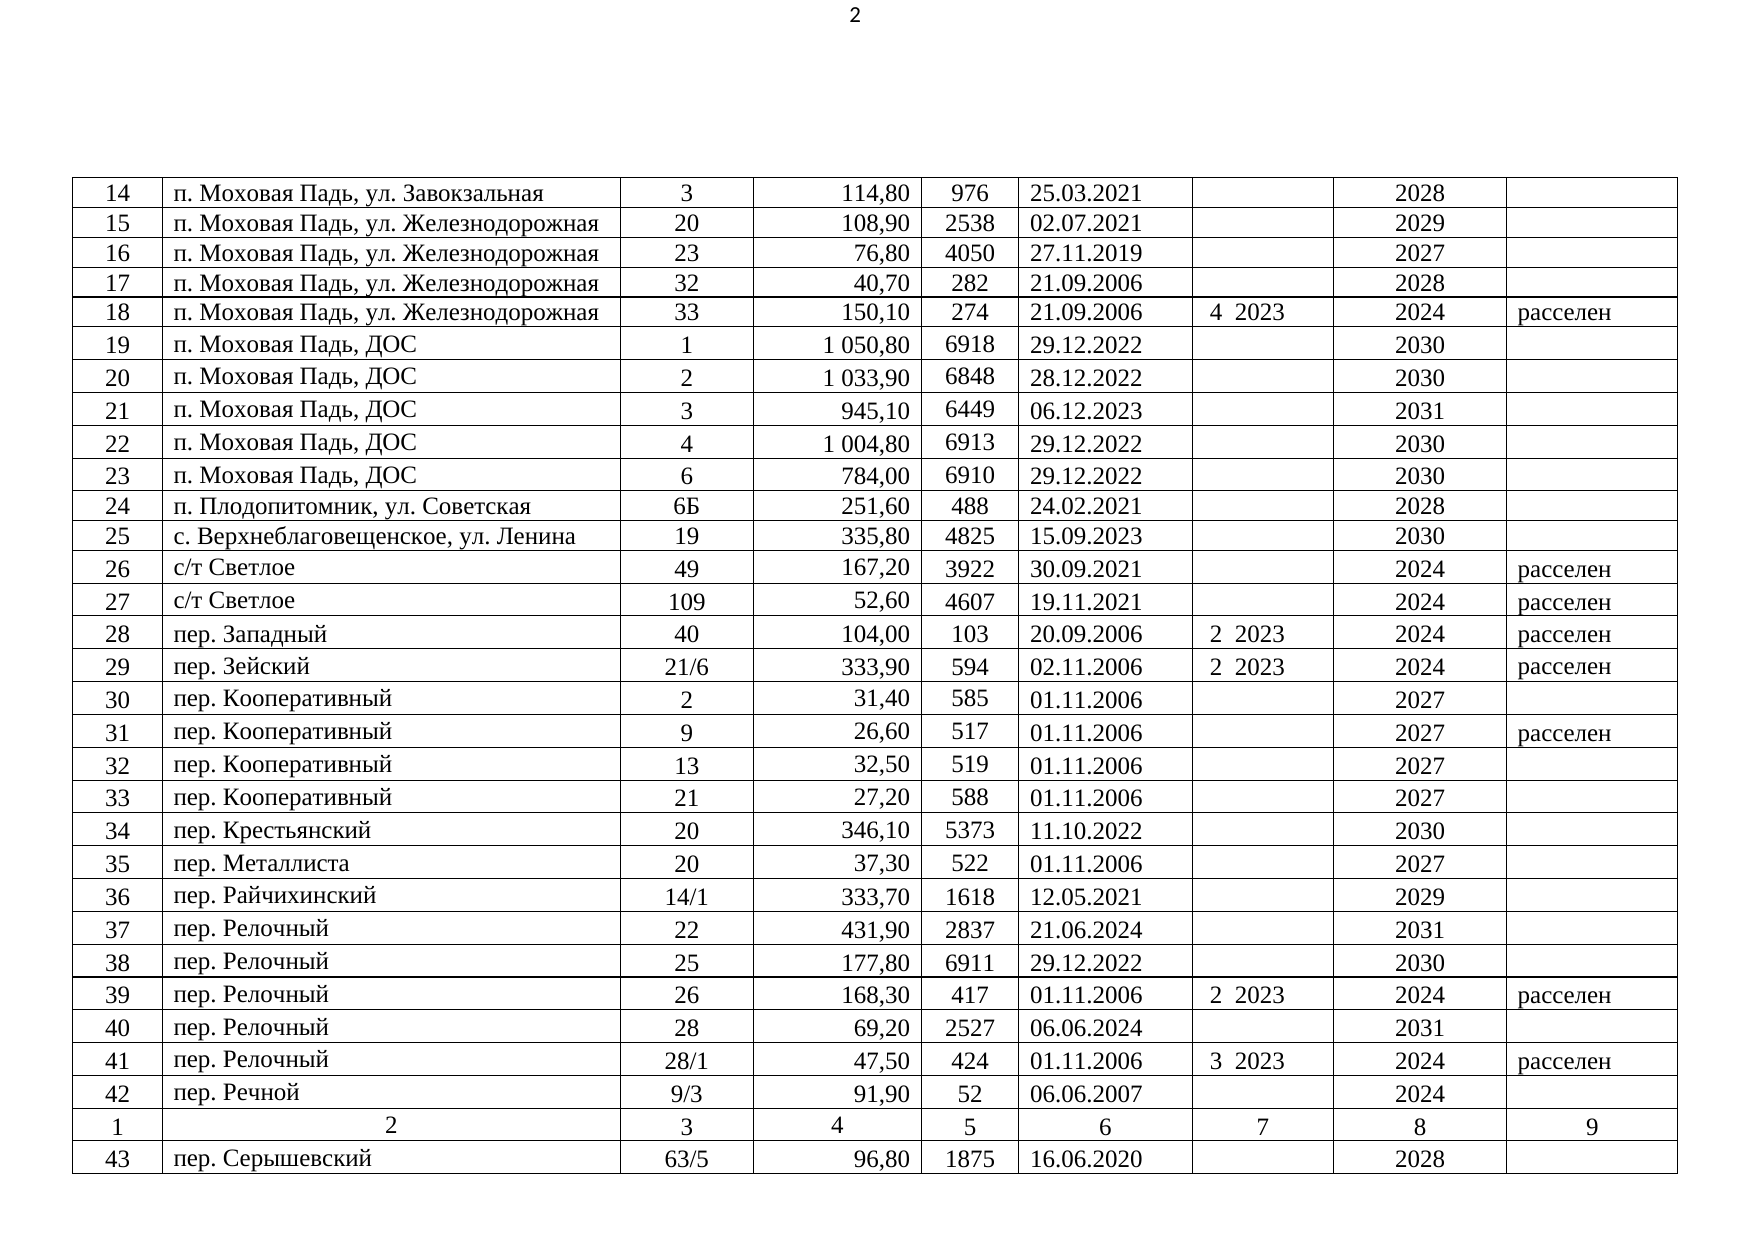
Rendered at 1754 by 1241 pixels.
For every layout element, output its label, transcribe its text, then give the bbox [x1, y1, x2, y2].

table_cell 2 2023 [1193, 649, 1333, 681]
table_cell 2538 [922, 208, 1018, 237]
table_cell 431,90 [754, 912, 921, 943]
table_cell 35 [73, 846, 162, 878]
table_cell 2030 [1334, 945, 1506, 976]
table_cell 2024 [1334, 1043, 1506, 1075]
table_cell [1193, 268, 1333, 296]
table_cell 2024 [1334, 584, 1506, 615]
table_cell п. Моховая Падь, ДОС [163, 426, 620, 457]
table_cell 103 [922, 616, 1018, 648]
table_cell 2 [163, 1109, 620, 1140]
table_cell 6449 [922, 393, 1018, 424]
table_cell 1 033,90 [754, 360, 921, 392]
table_cell 33 [73, 781, 162, 812]
table_cell [1193, 1076, 1333, 1108]
table_cell п. Моховая Падь, ДОС [163, 459, 620, 490]
table_cell 21/6 [621, 649, 753, 681]
table_cell 7 [1193, 1109, 1333, 1140]
table_cell 29 [73, 649, 162, 681]
table_cell 4 2023 [1193, 298, 1333, 326]
table_cell 21.09.2006 [1019, 298, 1192, 326]
table_cell пер. Релочный [163, 978, 620, 1009]
table_cell 27,20 [754, 781, 921, 812]
table_cell 26 [73, 551, 162, 583]
table_cell 4607 [922, 584, 1018, 615]
table_cell 32 [73, 748, 162, 779]
table_cell [1507, 846, 1677, 878]
table_cell 1875 [922, 1141, 1018, 1173]
table_cell 34 [73, 813, 162, 845]
table_cell 69,20 [754, 1010, 921, 1042]
table_cell 37,30 [754, 846, 921, 878]
table_cell [1507, 268, 1677, 296]
table_cell п. Моховая Падь, ул. Железнодорожная [163, 268, 620, 296]
table_cell 14/1 [621, 879, 753, 911]
table_cell с/т Светлое [163, 551, 620, 583]
table_cell 26 [621, 978, 753, 1009]
table_cell 2031 [1334, 393, 1506, 424]
table_cell 2028 [1334, 491, 1506, 520]
table_cell 2527 [922, 1010, 1018, 1042]
table_cell 20.09.2006 [1019, 616, 1192, 648]
table_cell 177,80 [754, 945, 921, 976]
table_cell 2029 [1334, 208, 1506, 237]
table_cell [1193, 879, 1333, 911]
table_cell [1507, 459, 1677, 490]
table_cell пер. Кооперативный [163, 748, 620, 779]
table_cell 2024 [1334, 298, 1506, 326]
table_cell 976 [922, 178, 1018, 207]
table_cell 333,70 [754, 879, 921, 911]
table_cell 19 [621, 521, 753, 550]
table_cell 346,10 [754, 813, 921, 845]
table_cell 282 [922, 268, 1018, 296]
table_cell 9 [1507, 1109, 1677, 1140]
table_cell 19.11.2021 [1019, 584, 1192, 615]
table_cell 3922 [922, 551, 1018, 583]
table_cell 11.10.2022 [1019, 813, 1192, 845]
table_cell 2030 [1334, 327, 1506, 359]
table_cell [1193, 426, 1333, 457]
table_cell 1618 [922, 879, 1018, 911]
table_cell 2024 [1334, 1076, 1506, 1108]
table_cell 02.07.2021 [1019, 208, 1192, 237]
table_cell 6Б [621, 491, 753, 520]
table_cell 06.12.2023 [1019, 393, 1192, 424]
table_cell 2030 [1334, 459, 1506, 490]
table_cell [1193, 715, 1333, 747]
table_cell 01.11.2006 [1019, 846, 1192, 878]
table_cell 01.11.2006 [1019, 781, 1192, 812]
table_cell 23 [73, 459, 162, 490]
table_cell 945,10 [754, 393, 921, 424]
table_cell [1507, 393, 1677, 424]
table_cell расселен [1507, 715, 1677, 747]
table_cell [1507, 238, 1677, 267]
table_cell 29.12.2022 [1019, 459, 1192, 490]
table_cell [1193, 813, 1333, 845]
table_cell 4 [621, 426, 753, 457]
table_cell 6918 [922, 327, 1018, 359]
table_cell 40,70 [754, 268, 921, 296]
table_cell 36 [73, 879, 162, 911]
table_cell п. Моховая Падь, ДОС [163, 360, 620, 392]
table_cell [1507, 491, 1677, 520]
table_cell 1 [621, 327, 753, 359]
table_cell 2028 [1334, 1141, 1506, 1173]
table_cell расселен [1507, 616, 1677, 648]
table_cell 3 2023 [1193, 1043, 1333, 1075]
table_cell 15 [73, 208, 162, 237]
table_cell [1193, 238, 1333, 267]
table_cell 30 [73, 682, 162, 714]
table_cell 2027 [1334, 781, 1506, 812]
table_cell 47,50 [754, 1043, 921, 1075]
table_cell п. Моховая Падь, ул. Железнодорожная [163, 238, 620, 267]
table_cell 22 [621, 912, 753, 943]
table_cell 335,80 [754, 521, 921, 550]
table_cell пер. Речной [163, 1076, 620, 1108]
table_cell 6913 [922, 426, 1018, 457]
table_cell 594 [922, 649, 1018, 681]
table_cell 24.02.2021 [1019, 491, 1192, 520]
table_cell 19 [73, 327, 162, 359]
table_cell 14 [73, 178, 162, 207]
table_cell пер. Серышевский [163, 1141, 620, 1173]
table_cell 2030 [1334, 521, 1506, 550]
table_cell [1507, 879, 1677, 911]
table_cell [1507, 813, 1677, 845]
table_cell [1507, 748, 1677, 779]
table_cell 01.11.2006 [1019, 682, 1192, 714]
table_cell 37 [73, 912, 162, 943]
table_cell 2024 [1334, 551, 1506, 583]
table_cell 3 [621, 178, 753, 207]
table_cell п. Моховая Падь, ул. Железнодорожная [163, 208, 620, 237]
table_cell [1507, 178, 1677, 207]
table_cell 25.03.2021 [1019, 178, 1192, 207]
table_cell 9 [621, 715, 753, 747]
table_cell 104,00 [754, 616, 921, 648]
table_cell 6848 [922, 360, 1018, 392]
table_cell [1193, 781, 1333, 812]
table_cell [1193, 178, 1333, 207]
table_cell 21.09.2006 [1019, 268, 1192, 296]
table_cell 2 [621, 360, 753, 392]
table_cell [1507, 521, 1677, 550]
table_cell 28 [73, 616, 162, 648]
table_cell 4825 [922, 521, 1018, 550]
table_cell 18 [73, 298, 162, 326]
table_cell пер. Релочный [163, 1043, 620, 1075]
table_cell [1193, 748, 1333, 779]
table_cell 2027 [1334, 238, 1506, 267]
table_cell 6 [621, 459, 753, 490]
table_cell [1507, 1141, 1677, 1173]
table_cell [1507, 327, 1677, 359]
table_cell 31 [73, 715, 162, 747]
table_cell [1193, 1141, 1333, 1173]
table_cell [1193, 682, 1333, 714]
table_cell 517 [922, 715, 1018, 747]
table_cell пер. Металлиста [163, 846, 620, 878]
table_cell [1193, 584, 1333, 615]
table_cell расселен [1507, 584, 1677, 615]
table_cell 25 [73, 521, 162, 550]
table_cell п. Моховая Падь, ул. Железнодорожная [163, 298, 620, 326]
table_cell 17 [73, 268, 162, 296]
table_cell расселен [1507, 551, 1677, 583]
table_cell 522 [922, 846, 1018, 878]
table_cell 28/1 [621, 1043, 753, 1075]
table_cell 42 [73, 1076, 162, 1108]
table_cell пер. Западный [163, 616, 620, 648]
table_cell [1193, 459, 1333, 490]
table_cell 2027 [1334, 748, 1506, 779]
table_cell 5 [922, 1109, 1018, 1140]
table_cell 3 [621, 393, 753, 424]
table_cell 108,90 [754, 208, 921, 237]
table_cell 32 [621, 268, 753, 296]
table_cell 20 [73, 360, 162, 392]
table_cell 168,30 [754, 978, 921, 1009]
table_cell 02.11.2006 [1019, 649, 1192, 681]
table_cell 114,80 [754, 178, 921, 207]
table_cell 8 [1334, 1109, 1506, 1140]
table_cell [1507, 1010, 1677, 1042]
table_cell 23 [621, 238, 753, 267]
table_cell 9/3 [621, 1076, 753, 1108]
table_cell 6 [1019, 1109, 1192, 1140]
table_cell 06.06.2007 [1019, 1076, 1192, 1108]
table_cell п. Моховая Падь, ДОС [163, 393, 620, 424]
table_cell пер. Кооперативный [163, 682, 620, 714]
table_cell пер. Релочный [163, 945, 620, 976]
table_cell 21.06.2024 [1019, 912, 1192, 943]
table_cell 76,80 [754, 238, 921, 267]
table_cell п. Моховая Падь, ул. Завокзальная [163, 178, 620, 207]
table_cell 2837 [922, 912, 1018, 943]
table_cell 06.06.2024 [1019, 1010, 1192, 1042]
table_cell 01.11.2006 [1019, 715, 1192, 747]
table_cell 784,00 [754, 459, 921, 490]
table_cell 16.06.2020 [1019, 1141, 1192, 1173]
table_cell 28.12.2022 [1019, 360, 1192, 392]
table_cell [1193, 491, 1333, 520]
table_cell 4050 [922, 238, 1018, 267]
table_cell 109 [621, 584, 753, 615]
table_cell 4 [754, 1109, 921, 1140]
table_cell 20 [621, 846, 753, 878]
table_cell 6911 [922, 945, 1018, 976]
table_cell 22 [73, 426, 162, 457]
table_cell [1507, 208, 1677, 237]
table_cell 27 [73, 584, 162, 615]
table_cell п. Плодопитомник, ул. Советская [163, 491, 620, 520]
table_cell 1 004,80 [754, 426, 921, 457]
table_cell 26,60 [754, 715, 921, 747]
table_cell 2029 [1334, 879, 1506, 911]
table_cell 27.11.2019 [1019, 238, 1192, 267]
table_cell 2028 [1334, 268, 1506, 296]
table_cell п. Моховая Падь, ДОС [163, 327, 620, 359]
table_cell 6910 [922, 459, 1018, 490]
table_cell 21 [621, 781, 753, 812]
table_cell [1507, 426, 1677, 457]
table_cell [1193, 360, 1333, 392]
table_cell 519 [922, 748, 1018, 779]
table_cell расселен [1507, 649, 1677, 681]
table_cell 2 2023 [1193, 978, 1333, 1009]
table_cell 2030 [1334, 426, 1506, 457]
table_cell расселен [1507, 298, 1677, 326]
table_cell 25 [621, 945, 753, 976]
table_cell [1193, 846, 1333, 878]
table_cell 2 2023 [1193, 616, 1333, 648]
table_cell 1 [73, 1109, 162, 1140]
table_cell 424 [922, 1043, 1018, 1075]
table_cell 2031 [1334, 912, 1506, 943]
table_cell [1507, 360, 1677, 392]
table_cell 40 [73, 1010, 162, 1042]
table_cell 2031 [1334, 1010, 1506, 1042]
table_cell [1193, 945, 1333, 976]
table_cell 20 [621, 813, 753, 845]
table_cell 2027 [1334, 715, 1506, 747]
table_cell [1507, 682, 1677, 714]
table_cell пер. Релочный [163, 1010, 620, 1042]
table_cell расселен [1507, 1043, 1677, 1075]
table_cell [1193, 1010, 1333, 1042]
table_cell 40 [621, 616, 753, 648]
table_cell 274 [922, 298, 1018, 326]
table_cell 01.11.2006 [1019, 978, 1192, 1009]
table_cell 32,50 [754, 748, 921, 779]
table_cell 01.11.2006 [1019, 748, 1192, 779]
table_cell 333,90 [754, 649, 921, 681]
table_cell [1193, 551, 1333, 583]
table_cell 49 [621, 551, 753, 583]
table_cell 15.09.2023 [1019, 521, 1192, 550]
table_cell [1507, 1076, 1677, 1108]
table_cell пер. Кооперативный [163, 781, 620, 812]
table_cell 52,60 [754, 584, 921, 615]
table_cell 38 [73, 945, 162, 976]
table_cell 33 [621, 298, 753, 326]
table_cell пер. Зейский [163, 649, 620, 681]
table_cell 43 [73, 1141, 162, 1173]
table_cell [1193, 327, 1333, 359]
table_cell 41 [73, 1043, 162, 1075]
table_cell 2030 [1334, 360, 1506, 392]
table_cell 488 [922, 491, 1018, 520]
table_cell 2024 [1334, 978, 1506, 1009]
table_cell 588 [922, 781, 1018, 812]
table_cell 2027 [1334, 846, 1506, 878]
table_cell 63/5 [621, 1141, 753, 1173]
table_cell 52 [922, 1076, 1018, 1108]
table_cell 28 [621, 1010, 753, 1042]
table_cell 150,10 [754, 298, 921, 326]
table_cell [1507, 912, 1677, 943]
table_cell 01.11.2006 [1019, 1043, 1192, 1075]
table_cell 29.12.2022 [1019, 945, 1192, 976]
table_cell 12.05.2021 [1019, 879, 1192, 911]
table_cell [1193, 393, 1333, 424]
table_cell с. Верхнеблаговещенское, ул. Ленина [163, 521, 620, 550]
table_cell 417 [922, 978, 1018, 1009]
table_cell 96,80 [754, 1141, 921, 1173]
table_cell [1193, 208, 1333, 237]
table_cell 13 [621, 748, 753, 779]
table_cell 2027 [1334, 682, 1506, 714]
table_cell 2024 [1334, 649, 1506, 681]
table_cell 2028 [1334, 178, 1506, 207]
table_cell 29.12.2022 [1019, 327, 1192, 359]
table_cell 29.12.2022 [1019, 426, 1192, 457]
table_cell [1193, 521, 1333, 550]
table_cell 2024 [1334, 616, 1506, 648]
table_cell 91,90 [754, 1076, 921, 1108]
table_cell 2030 [1334, 813, 1506, 845]
table_cell пер. Крестьянский [163, 813, 620, 845]
table_cell 20 [621, 208, 753, 237]
table_cell 30.09.2021 [1019, 551, 1192, 583]
table_cell 585 [922, 682, 1018, 714]
table_cell [1193, 912, 1333, 943]
table_cell пер. Райчихинский [163, 879, 620, 911]
table_cell 16 [73, 238, 162, 267]
table_cell 5373 [922, 813, 1018, 845]
table_cell 2 [621, 682, 753, 714]
table_cell пер. Релочный [163, 912, 620, 943]
table_cell с/т Светлое [163, 584, 620, 615]
table_cell 31,40 [754, 682, 921, 714]
table_cell пер. Кооперативный [163, 715, 620, 747]
table_cell 1 050,80 [754, 327, 921, 359]
table_cell [1507, 945, 1677, 976]
table_cell [1507, 781, 1677, 812]
table_cell 39 [73, 978, 162, 1009]
table_cell 167,20 [754, 551, 921, 583]
table_cell 21 [73, 393, 162, 424]
table_cell 24 [73, 491, 162, 520]
table_cell расселен [1507, 978, 1677, 1009]
table_cell 251,60 [754, 491, 921, 520]
table_cell 3 [621, 1109, 753, 1140]
